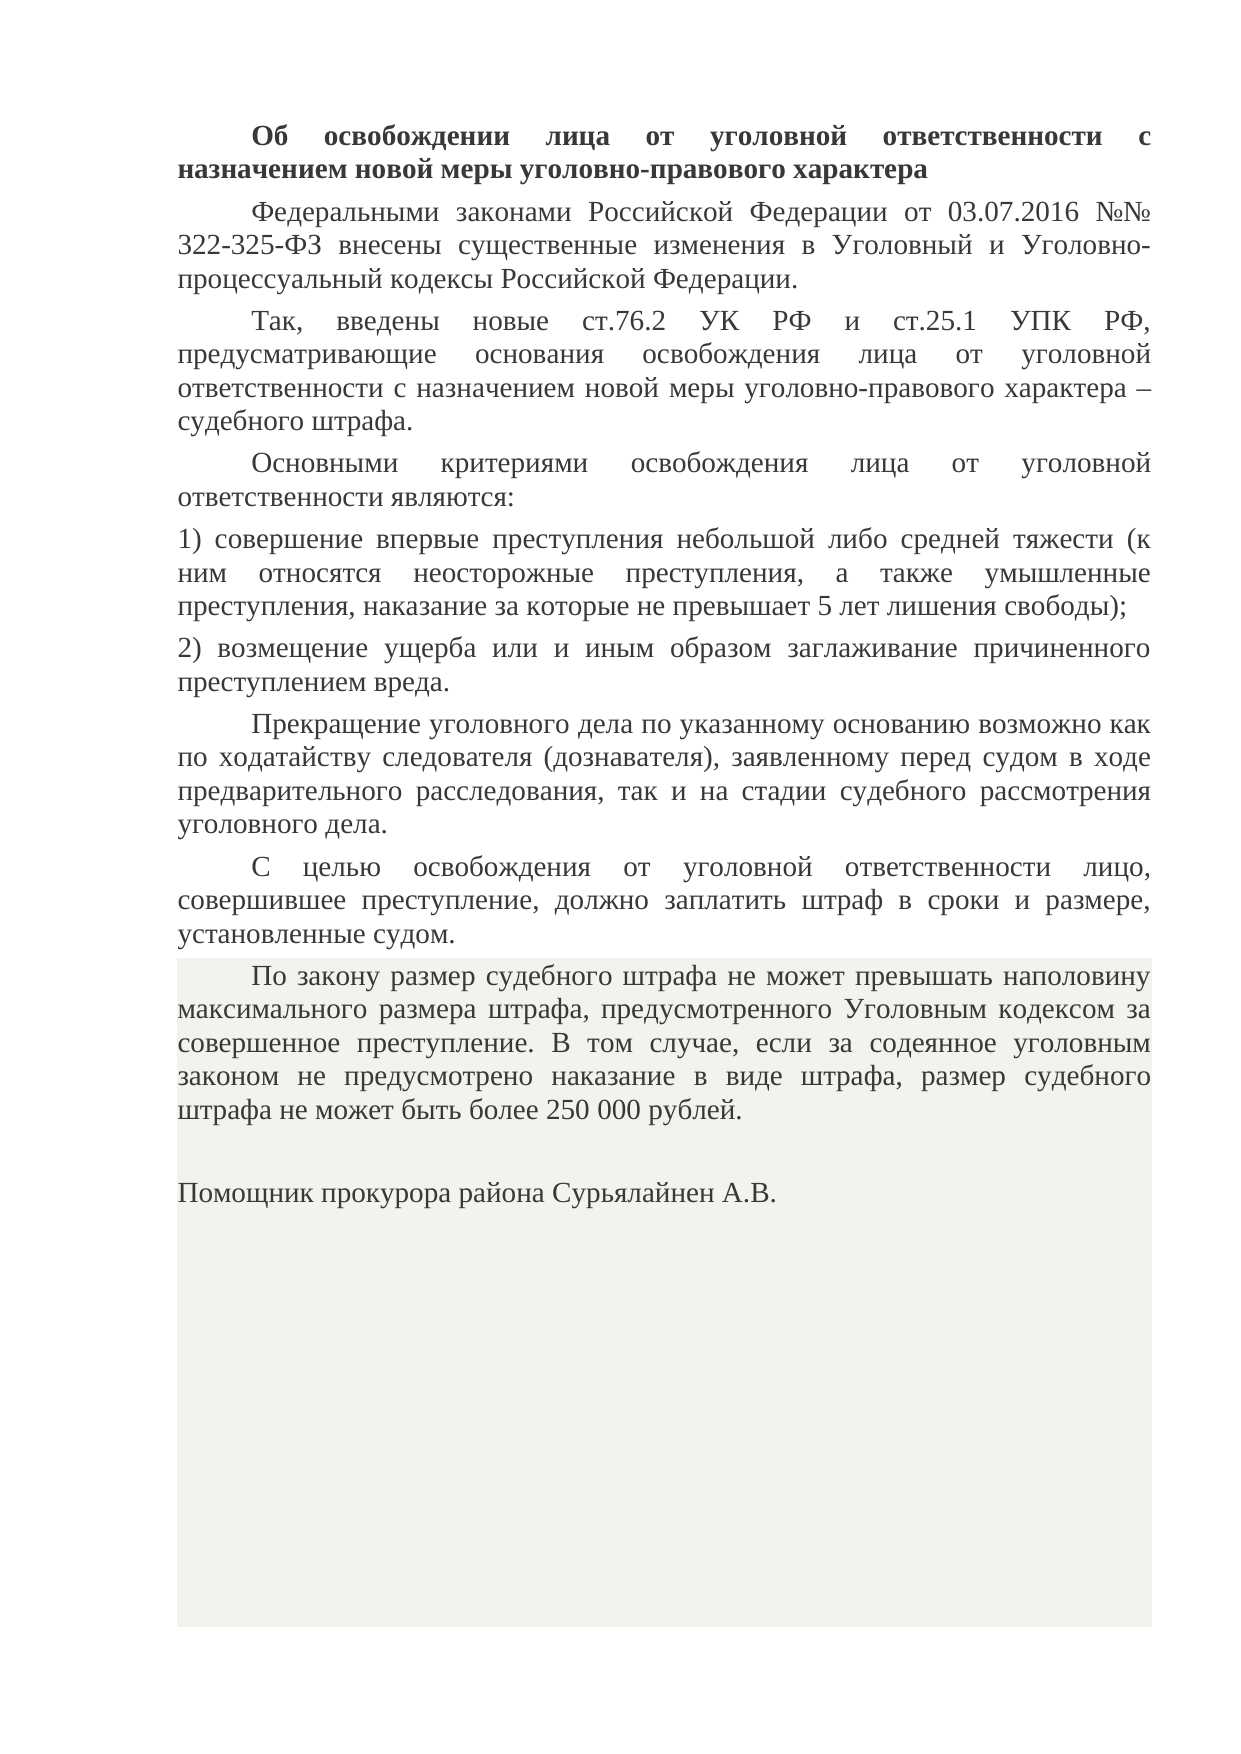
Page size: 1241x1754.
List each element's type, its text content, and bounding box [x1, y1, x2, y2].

text Прекращение уголовного дела по указанному основанию возможно как по ходатайству следователя (дознавателя), заявленному перед судом в ходе предварительного расследования, так и на стадии судебного рассмотрения уголовного дела. [177, 706, 1152, 840]
text Федеральными законами Российской Федерации от 03.07.2016 №№ 322-325-ФЗ внесены существенные изменения в Уголовный и Уголовно-процессуальный кодексы Российской Федерации. [177, 194, 1152, 294]
text По закону размер судебного штрафа не может превышать наполовину максимального размера штрафа, предусмотренного Уголовным кодексом за совершенное преступление. В том случае, если за содеянное уголовным законом не предусмотрено наказание в виде штрафа, размер судебного штрафа не может быть более 250 000 рублей. [177, 958, 1152, 1126]
text 1) совершение впервые преступления небольшой либо средней тяжести (к ним относятся неосторожные преступления, а также умышленные преступления, наказание за которые не превышает 5 лет лишения свободы); [177, 521, 1152, 622]
text Об освобождении лица от уголовной ответственности с назначением новой меры уголовно-правового характера [177, 118, 1152, 185]
text 2) возмещение ущерба или и иным образом заглаживание причиненного преступлением вреда. [177, 630, 1152, 697]
text Помощник прокурора района Сурьялайнен А.В. [177, 1175, 1152, 1209]
text Так, введены новые ст.76.2 УК РФ и ст.25.1 УПК РФ, предусматривающие основания освобождения лица от уголовной ответственности с назначением новой меры уголовно-правового характера – судебного штрафа. [177, 303, 1152, 437]
text С целью освобождения от уголовной ответственности лицо, совершившее преступление, должно заплатить штраф в сроки и размере, установленные судом. [177, 849, 1152, 949]
text Основными критериями освобождения лица от уголовной ответственности являются: [177, 446, 1152, 513]
